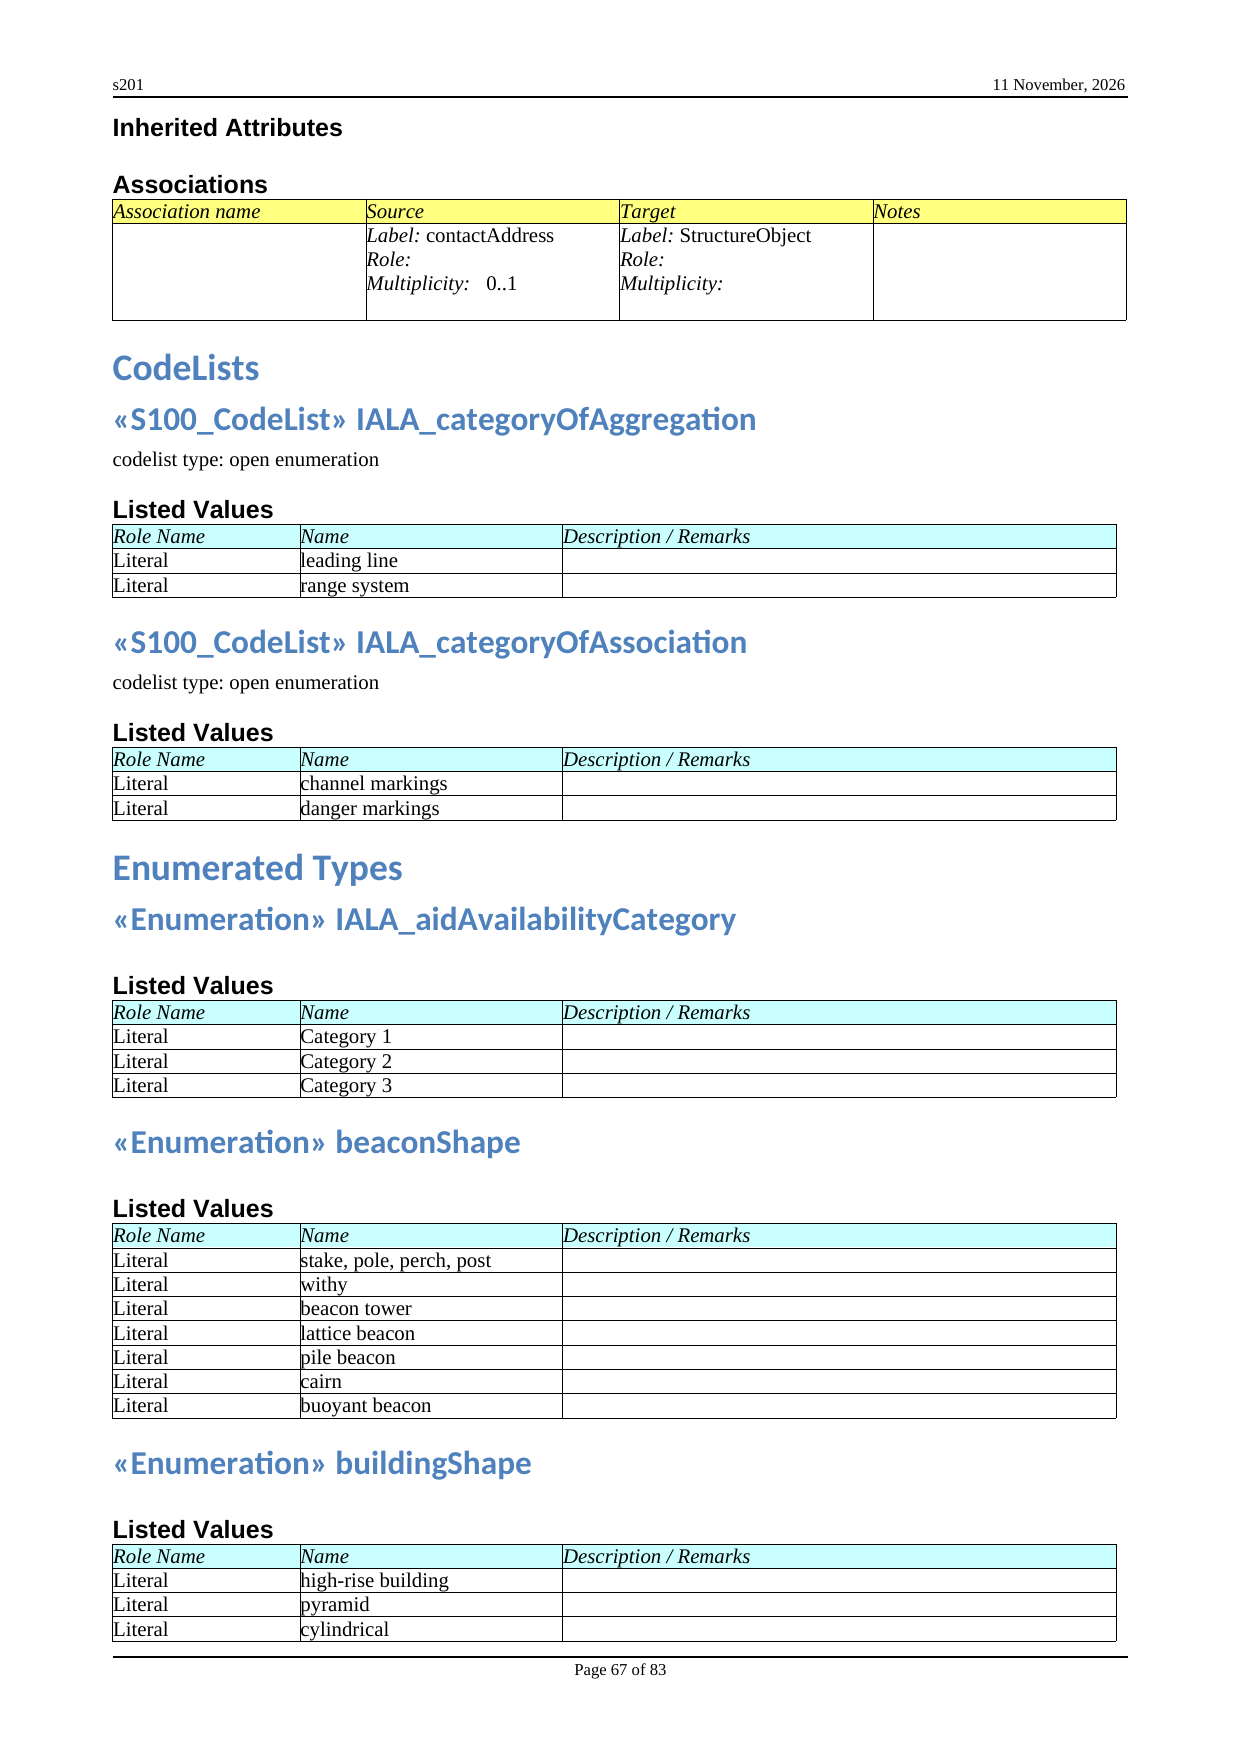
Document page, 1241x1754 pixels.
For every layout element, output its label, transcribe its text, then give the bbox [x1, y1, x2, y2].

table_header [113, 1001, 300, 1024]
text Listed Values [112, 971, 1128, 1000]
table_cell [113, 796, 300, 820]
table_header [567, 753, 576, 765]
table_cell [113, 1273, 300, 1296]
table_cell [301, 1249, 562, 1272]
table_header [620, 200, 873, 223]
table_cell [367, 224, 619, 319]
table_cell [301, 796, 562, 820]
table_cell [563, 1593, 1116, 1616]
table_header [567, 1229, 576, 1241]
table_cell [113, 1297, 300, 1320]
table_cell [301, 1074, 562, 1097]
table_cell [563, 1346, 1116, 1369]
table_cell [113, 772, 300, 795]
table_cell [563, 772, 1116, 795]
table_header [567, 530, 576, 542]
subtitle Enumerated Types [112, 844, 1128, 890]
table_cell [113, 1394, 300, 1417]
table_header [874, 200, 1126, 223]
subtitle «Enumeration» IALA_aidAvailabilityCategory [112, 898, 1128, 939]
text Listed Values [112, 718, 1128, 747]
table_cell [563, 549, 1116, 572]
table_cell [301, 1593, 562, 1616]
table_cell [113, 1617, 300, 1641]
subtitle «Enumeration» buildingShape [112, 1442, 1128, 1482]
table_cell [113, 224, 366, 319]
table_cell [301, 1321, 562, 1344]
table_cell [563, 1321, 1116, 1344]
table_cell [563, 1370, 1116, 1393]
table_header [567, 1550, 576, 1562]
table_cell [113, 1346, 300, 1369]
subtitle «Enumeration» beaconShape [112, 1121, 1128, 1162]
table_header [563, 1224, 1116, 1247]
subtitle CodeLists [112, 344, 1128, 389]
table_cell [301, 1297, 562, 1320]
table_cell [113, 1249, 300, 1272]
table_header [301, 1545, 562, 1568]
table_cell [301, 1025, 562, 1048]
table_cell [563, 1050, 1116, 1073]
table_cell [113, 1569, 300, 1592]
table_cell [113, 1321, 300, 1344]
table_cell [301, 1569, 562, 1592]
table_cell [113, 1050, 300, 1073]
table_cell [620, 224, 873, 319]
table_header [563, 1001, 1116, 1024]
text Listed Values [112, 1194, 1128, 1223]
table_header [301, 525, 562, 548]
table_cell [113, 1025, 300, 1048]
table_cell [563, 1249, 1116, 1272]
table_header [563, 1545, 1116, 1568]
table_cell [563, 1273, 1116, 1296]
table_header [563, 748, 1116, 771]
text Listed Values [112, 495, 1128, 524]
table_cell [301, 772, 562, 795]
text Associations [112, 170, 1128, 199]
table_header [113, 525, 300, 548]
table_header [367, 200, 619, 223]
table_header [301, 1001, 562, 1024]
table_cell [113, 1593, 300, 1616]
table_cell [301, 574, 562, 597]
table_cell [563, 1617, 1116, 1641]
subtitle «S100_CodeList» IALA_categoryOfAggregation [112, 398, 1128, 439]
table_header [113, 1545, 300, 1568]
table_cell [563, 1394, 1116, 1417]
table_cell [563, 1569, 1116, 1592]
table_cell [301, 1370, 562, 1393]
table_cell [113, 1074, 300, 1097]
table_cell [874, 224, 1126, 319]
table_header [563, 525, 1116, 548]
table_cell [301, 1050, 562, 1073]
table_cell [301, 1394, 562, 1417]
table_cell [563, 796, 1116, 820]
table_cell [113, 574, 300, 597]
subtitle «S100_CodeList» IALA_categoryOfAssociation [112, 621, 1128, 662]
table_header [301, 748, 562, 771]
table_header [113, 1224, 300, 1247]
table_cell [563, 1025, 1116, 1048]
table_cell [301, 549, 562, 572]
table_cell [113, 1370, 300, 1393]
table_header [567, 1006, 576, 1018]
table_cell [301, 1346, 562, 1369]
text Listed Values [112, 1515, 1128, 1543]
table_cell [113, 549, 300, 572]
text codelist type: open enumeration [112, 670, 1128, 694]
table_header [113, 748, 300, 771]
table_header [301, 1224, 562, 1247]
text Inherited Attributes [112, 112, 1128, 141]
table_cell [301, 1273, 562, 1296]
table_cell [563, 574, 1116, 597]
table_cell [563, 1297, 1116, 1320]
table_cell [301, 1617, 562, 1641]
text codelist type: open enumeration [112, 447, 1128, 471]
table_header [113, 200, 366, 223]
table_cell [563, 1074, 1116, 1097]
